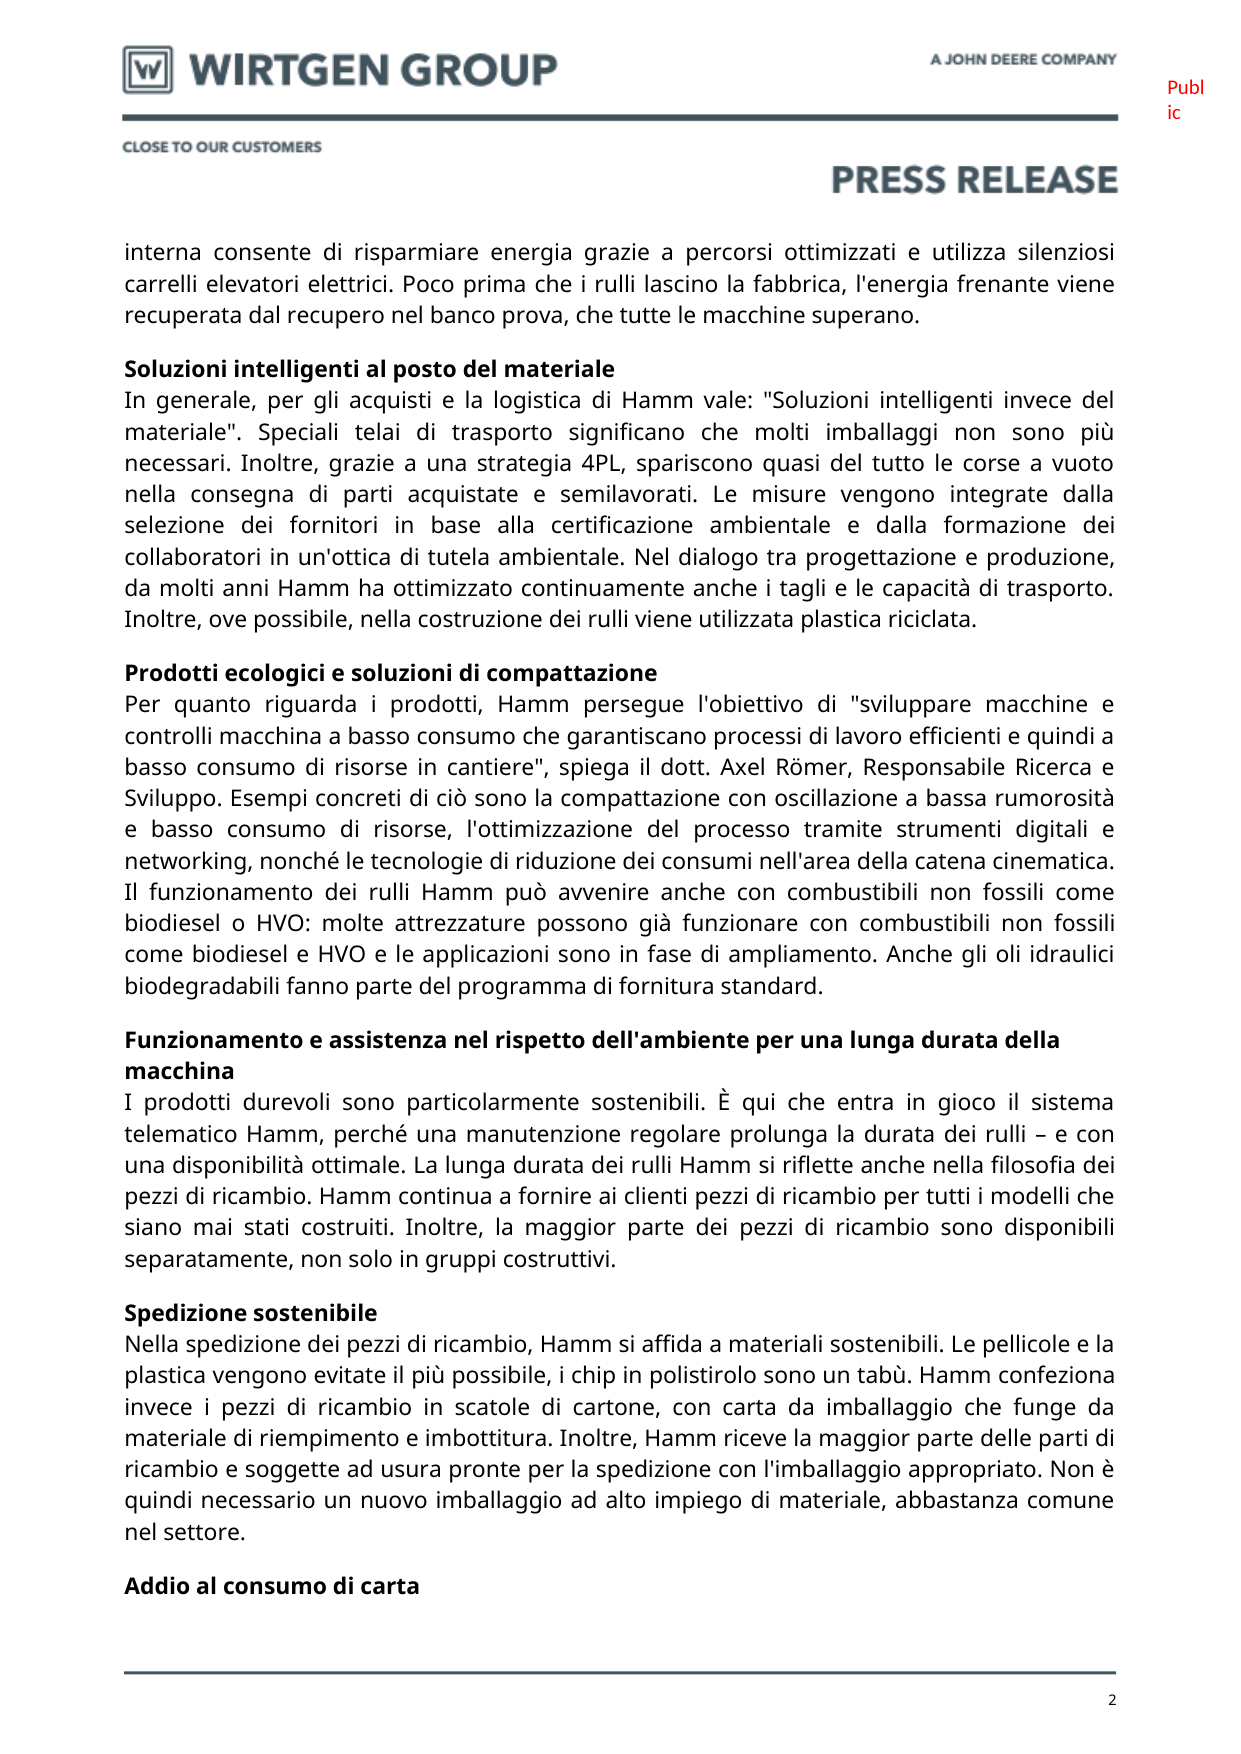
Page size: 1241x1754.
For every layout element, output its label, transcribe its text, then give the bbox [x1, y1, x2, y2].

text In generale, per gli acquisti e la logistica di Hamm vale: "Soluzioni intelligenti invece del materiale". Speciali telai di trasporto significano che molti imballaggi non sono più necessari. Inoltre, grazie a una strategia 4PL, spariscono quasi del tutto le corse a vuoto nella consegna di parti acquistate e semilavorati. Le misure vengono integrate dalla selezione dei fornitori in base alla certificazione ambientale e dalla formazione dei collaboratori in un'ottica di tutela ambientale. Nel dialogo tra progettazione e produzione, da molti anni Hamm ha ottimizzato continuamente anche i tagli e le capacità di trasporto. Inoltre, ove possibile, nella costruzione dei rulli viene utilizzata plastica riciclata. [124, 384, 1116, 634]
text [124, 236, 1116, 330]
text Soluzioni intelligenti al posto del materiale [124, 353, 1116, 384]
text Nella spedizione dei pezzi di ricambio, Hamm si affida a materiali sostenibili. Le pellicole e la plastica vengono evitate il ​​più possibile, i chip in polistirolo sono un tabù. Hamm confeziona invece i pezzi di ricambio in scatole di cartone, con carta da imballaggio che funge da materiale di riempimento e imbottitura. Inoltre, Hamm riceve la maggior parte delle parti di ricambio e soggette ad usura pronte per la spedizione con l'imballaggio appropriato. Non è quindi necessario un nuovo imballaggio ad alto impiego di materiale, abbastanza comune nel settore. [124, 1328, 1116, 1547]
text Funzionamento e assistenza nel rispetto dell'ambiente per una lunga durata della macchina [124, 1024, 1116, 1086]
text I prodotti durevoli sono particolarmente sostenibili. È qui che entra in gioco il sistema telematico Hamm, perché una manutenzione regolare prolunga la durata dei rulli – e con una disponibilità ottimale. La lunga durata dei rulli Hamm si riflette anche nella filosofia dei pezzi di ricambio. Hamm continua a fornire ai clienti pezzi di ricambio per tutti i modelli che siano mai stati costruiti. Inoltre, la maggior parte dei pezzi di ricambio sono disponibili separatamente, non solo in gruppi costruttivi. [124, 1086, 1116, 1274]
text Addio al consumo di carta [124, 1569, 1116, 1601]
text Spedizione sostenibile [124, 1297, 1116, 1328]
text Per quanto riguarda i prodotti, Hamm persegue l'obiettivo di "sviluppare macchine e controlli macchina a basso consumo che garantiscano processi di lavoro efficienti e quindi a basso consumo di risorse in cantiere", spiega il dott. Axel Römer, Responsabile Ricerca e Sviluppo. Esempi concreti di ciò sono la compattazione con oscillazione a bassa rumorosità e basso consumo di risorse, l'ottimizzazione del processo tramite strumenti digitali e networking, nonché le tecnologie di riduzione dei consumi nell'area della catena cinematica. Il funzionamento dei rulli Hamm può avvenire anche con combustibili non fossili come biodiesel o HVO: molte attrezzature possono già funzionare con combustibili non fossili come biodiesel e HVO e le applicazioni sono in fase di ampliamento. Anche gli oli idraulici biodegradabili fanno parte del programma di fornitura standard. [124, 688, 1116, 1001]
text Prodotti ecologici e soluzioni di compattazione [124, 657, 1116, 688]
